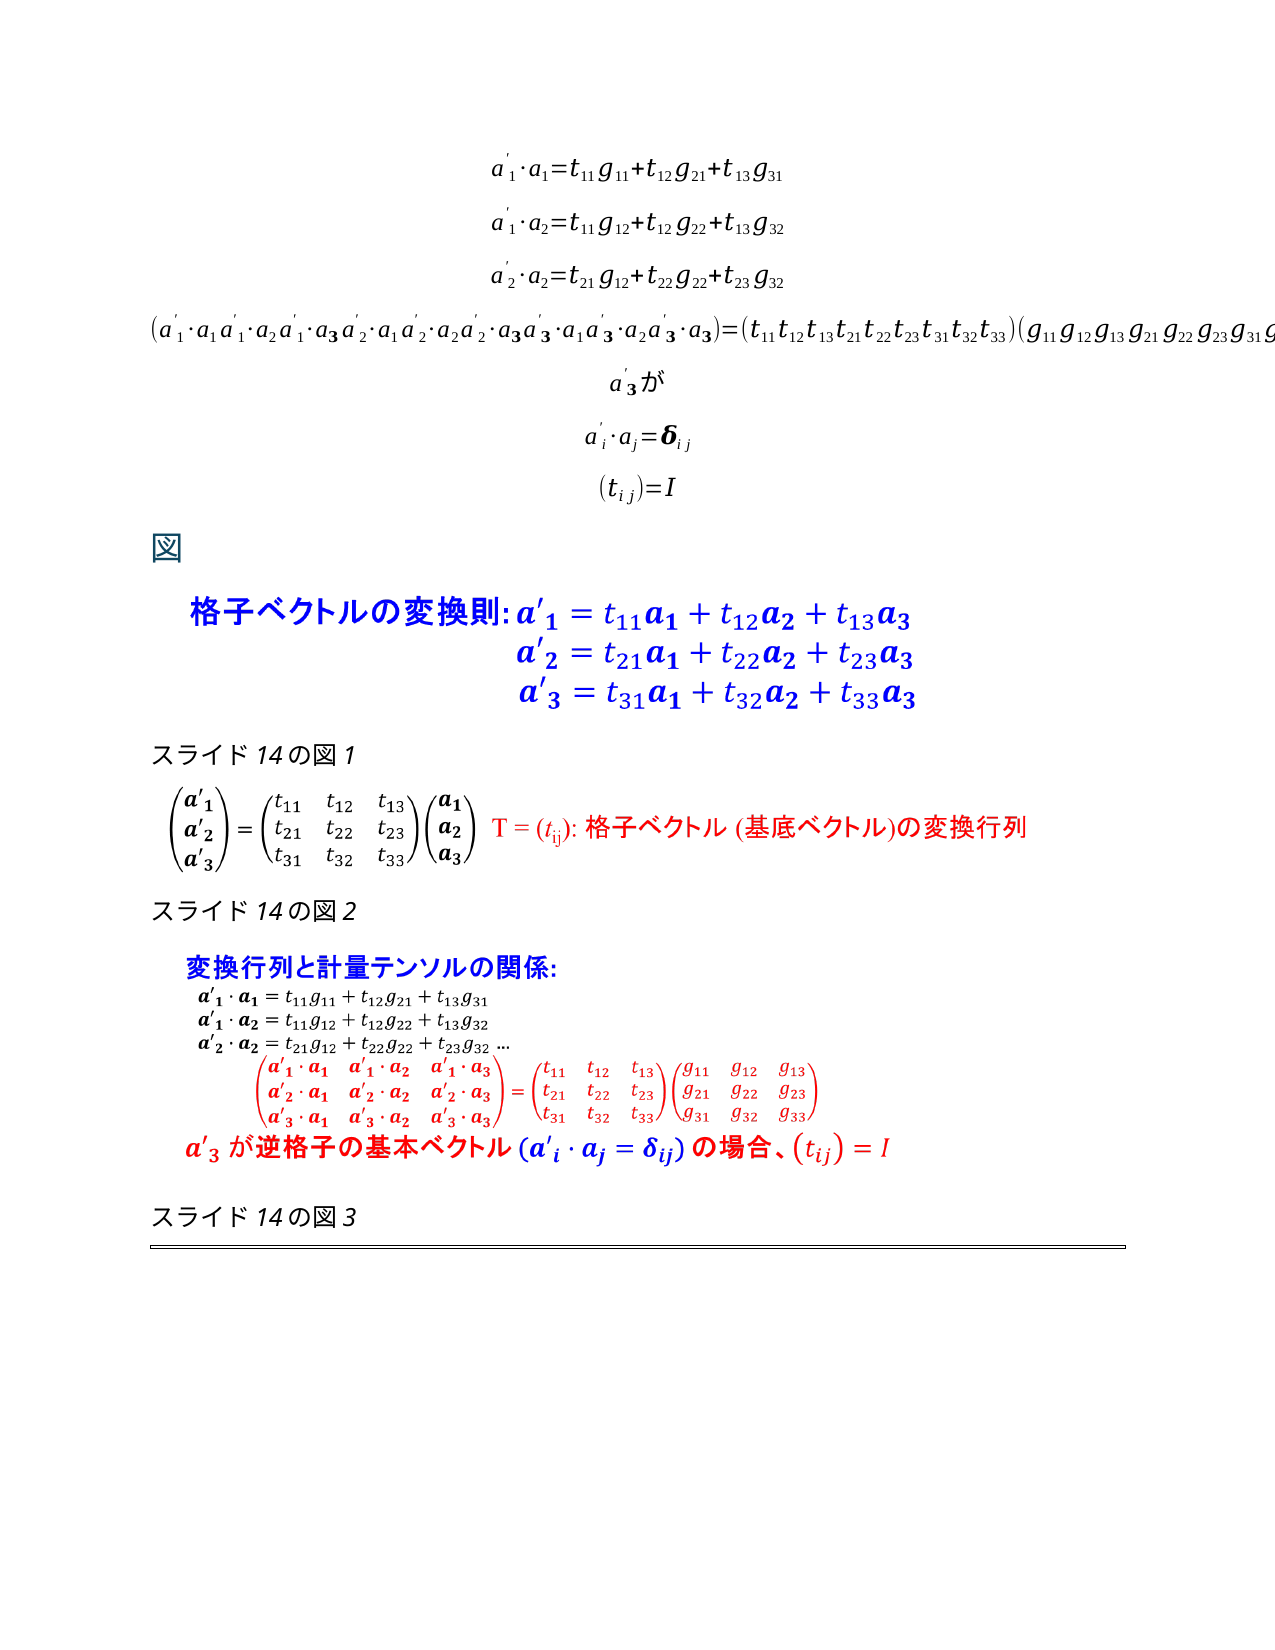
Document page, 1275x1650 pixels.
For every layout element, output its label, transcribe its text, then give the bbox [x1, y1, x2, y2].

picture [168, 783, 1044, 873]
text スライド14の図1 [150, 737, 1125, 771]
picture [168, 940, 1044, 1179]
text スライド14の図2 [150, 894, 1125, 928]
picture [168, 578, 1044, 717]
text スライド14の図3 [150, 1199, 1125, 1233]
subtitle 図 [150, 525, 1125, 570]
